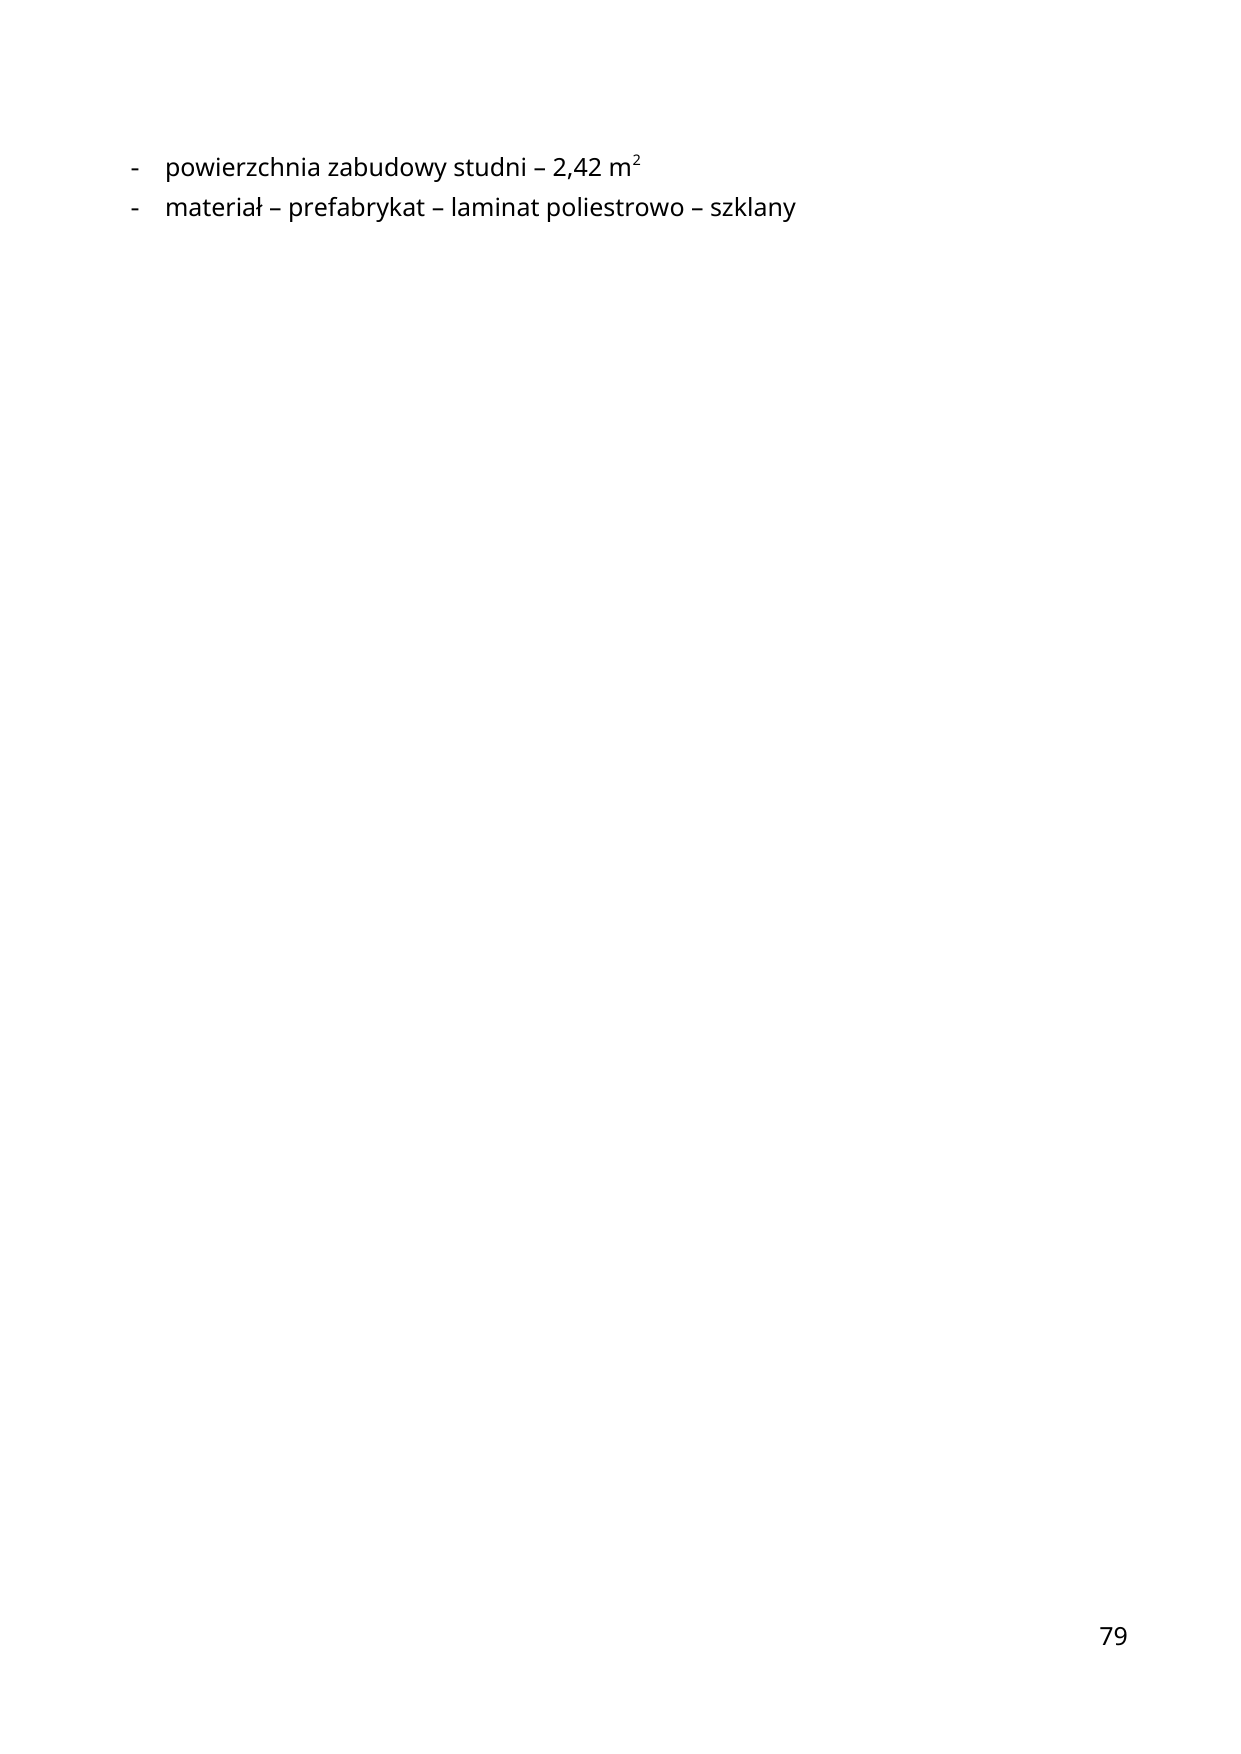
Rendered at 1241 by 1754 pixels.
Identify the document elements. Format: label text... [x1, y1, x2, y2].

text materiał – prefabrykat – laminat poliestrowo – szklany [127, 189, 1076, 224]
text powierzchnia zabudowy studni – 2,42 m2 [127, 150, 1076, 184]
